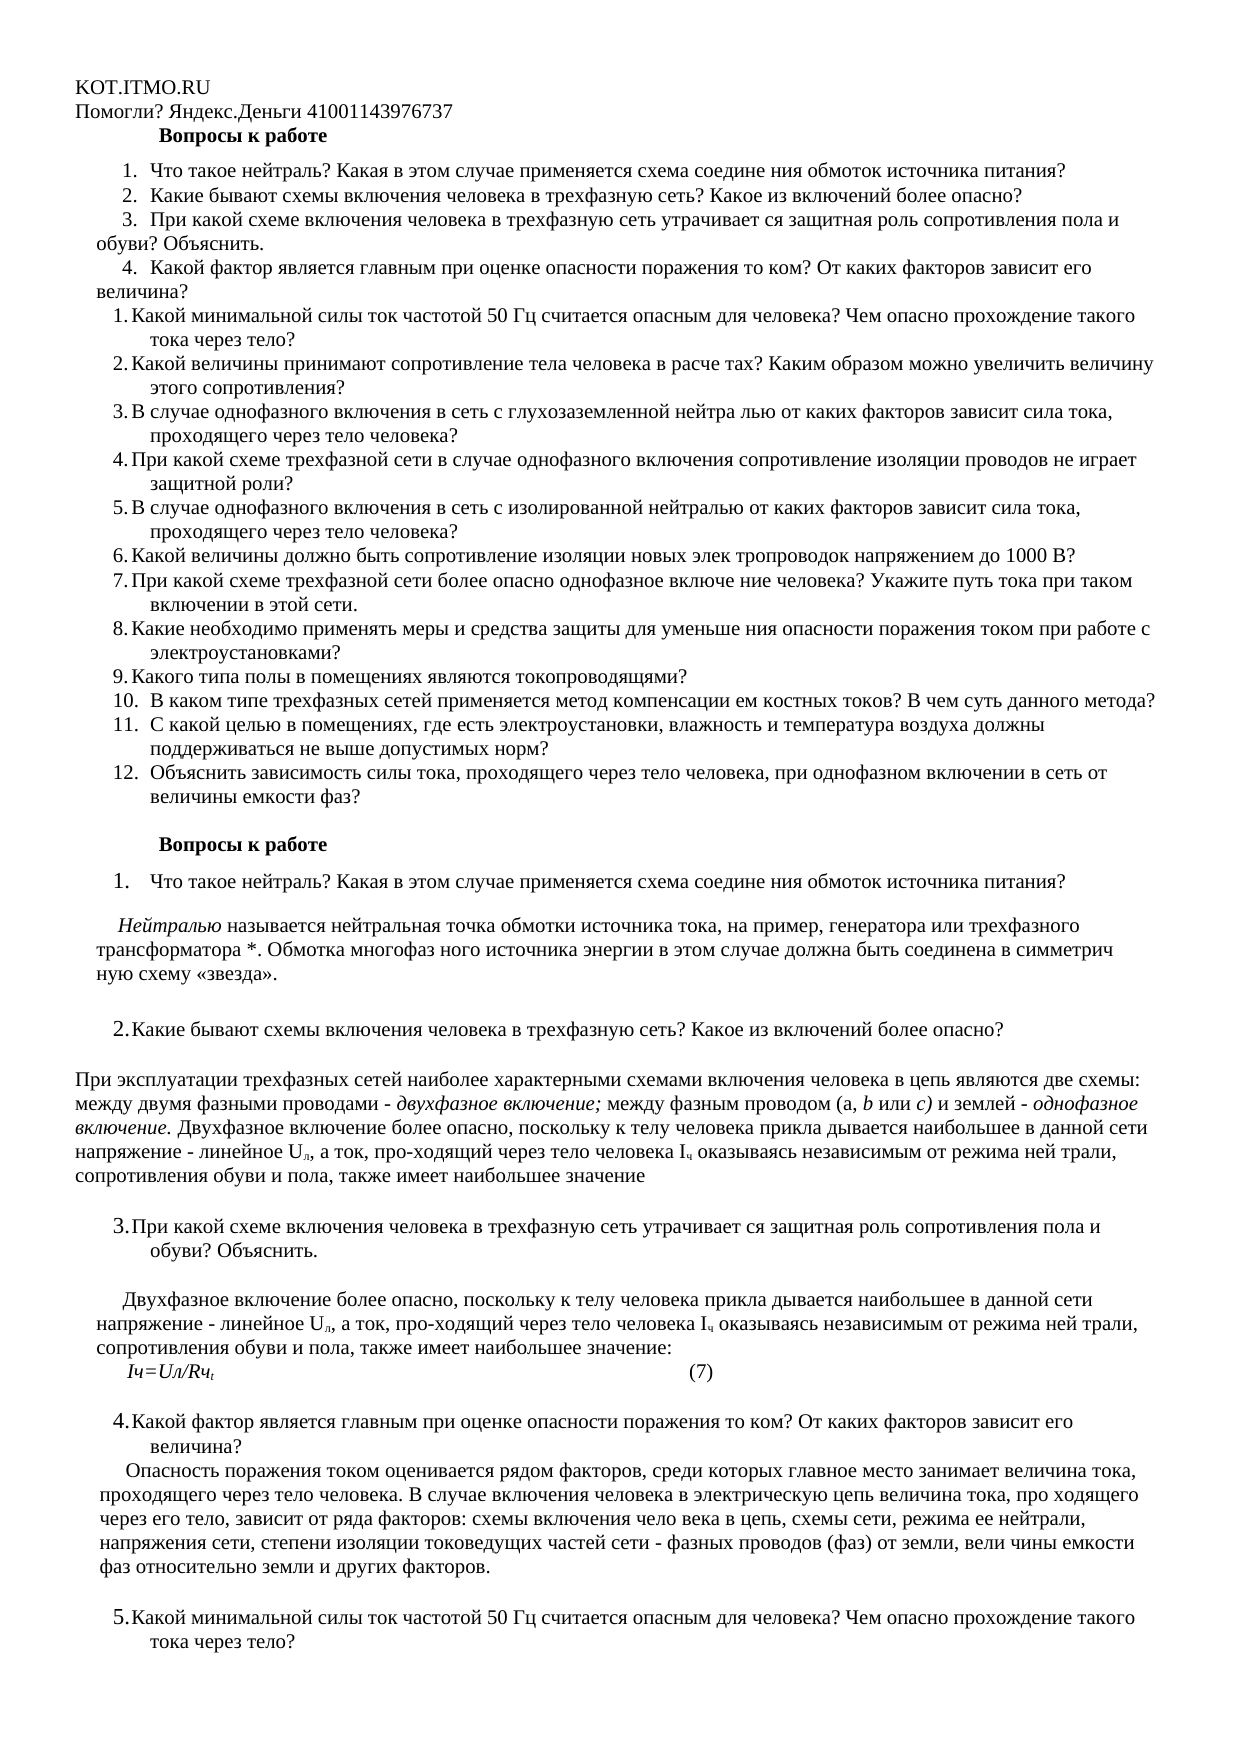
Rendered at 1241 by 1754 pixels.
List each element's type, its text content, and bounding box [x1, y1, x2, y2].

list Какой фактор является главным при оценке опасности поражения то ком? От каких факторов зависит его величина? [113, 1407, 1165, 1458]
list Объяснить зависимость силы тока, проходящего через тело человека, при однофазном включении в сеть от величины емкости фаз? [113, 760, 1164, 808]
list Какой величины принимают сопротивление тела человека в расче тах? Каким образом можно увеличить величину этого сопротивления? [113, 351, 1165, 399]
text Iч=Uл/Rчt (7) [127, 1359, 1165, 1383]
text Нейтралью называется нейтральная точка обмотки источника тока, на пример, генератора или трехфазного трансформатора *. Обмотка многофаз ного источника энергии в этом случае должна быть соединена в симметрич ную схему «звезда». [96, 913, 1156, 985]
list При какой схеме трехфазной сети более опасно однофазное включе ние человека? Укажите путь тока при таком включении в этой сети. [113, 567, 1164, 616]
list Какой минимальной силы ток частотой 50 Гц считается опасным для человека? Чем опасно прохождение такого тока через тело? [113, 1603, 1165, 1653]
list При какой схеме включения человека в трехфазную сеть утрачивает ся защитная роль сопротивления пола и обуви? Объяснить. [96, 207, 1165, 255]
list При какой схеме включения человека в трехфазную сеть утрачивает ся защитная роль сопротивления пола и обуви? Объяснить. [113, 1212, 1165, 1262]
list В каком типе трехфазных сетей применяется метод компенсации ем костных токов? В чем суть данного метода? [113, 688, 1164, 712]
list В случае однофазного включения в сеть с изолированной нейтралью от каких факторов зависит сила тока, проходящего через тело человека? [113, 495, 1165, 543]
text Двухфазное включение более опасно, поскольку к телу человека прикла дывается наибольшее в данной сети напряжение - линейное Uл, а ток, про-ходящий через тело человека Iч оказываясь независимым от режима ней трали, сопротивления обуви и пола, также имеет наибольшее значение: [96, 1287, 1165, 1359]
text Опасность поражения током оценивается рядом факторов, среди которых главное место занимает величина тока, проходящего через тело человека. В случае включения человека в электрическую цепь величина тока, про ходящего через его тело, зависит от ряда факторов: схемы включения чело века в цепь, схемы сети, режима ее нейтрали, напряжения сети, степени изоляции токоведущих частей сети - фазных проводов (фаз) от земли, вели чины емкости фаз относительно земли и других факторов. [99, 1458, 1164, 1578]
list При какой схеме трехфазной сети в случае однофазного включения сопротивление изоляции проводов не играет защитной роли? [113, 447, 1165, 495]
list Какие необходимо применять меры и средства защиты для уменьше ния опасности поражения током при работе с электроустановками? [113, 616, 1164, 664]
list Какого типа полы в помещениях являются токопроводящями? [113, 664, 1165, 688]
list Какой минимальной силы ток частотой 50 Гц считается опасным для человека? Чем опасно прохождение такого тока через тело? [113, 303, 1165, 351]
list Какие бывают схемы включения человека в трехфазную сеть? Какое из включений более опасно? [113, 1015, 1165, 1042]
list Какие бывают схемы включения человека в трехфазную сеть? Какое из включений более опасно? [96, 182, 1165, 207]
list Что такое нейтраль? Какая в этом случае применяется схема соедине ния обмоток источника питания? [113, 867, 1123, 894]
text При эксплуатации трехфазных сетей наиболее характерными схемами включения человека в цепь являются две схемы: между двумя фазными проводами - двухфазное включение; между фазным проводом (a, b или с) и землей - однофазное включение. Двухфазное включение более опасно, поскольку к телу человека прикла дывается наибольшее в данной сети напряжение - линейное Uл, а ток, про-ходящий через тело человека Iч оказываясь независимым от режима ней трали, сопротивления обуви и пола, также имеет наибольшее значение [75, 1067, 1165, 1187]
text Вопросы к работе [123, 123, 1123, 147]
list С какой целью в помещениях, где есть электроустановки, влажность и температура воздуха должны поддерживаться не выше допустимых норм? [113, 712, 1164, 760]
text Вопросы к работе [123, 832, 1123, 856]
list Какой величины должно быть сопротивление изоляции новых элек тропроводок напряжением до 1000 В? [113, 543, 1164, 567]
list Какой фактор является главным при оценке опасности поражения то ком? От каких факторов зависит его величина? [96, 255, 1165, 303]
list В случае однофазного включения в сеть с глухозаземленной нейтра лью от каких факторов зависит сила тока, проходящего через тело человека? [113, 399, 1165, 447]
list Что такое нейтраль? Какая в этом случае применяется схема соедине ния обмоток источника питания? [96, 158, 1165, 182]
